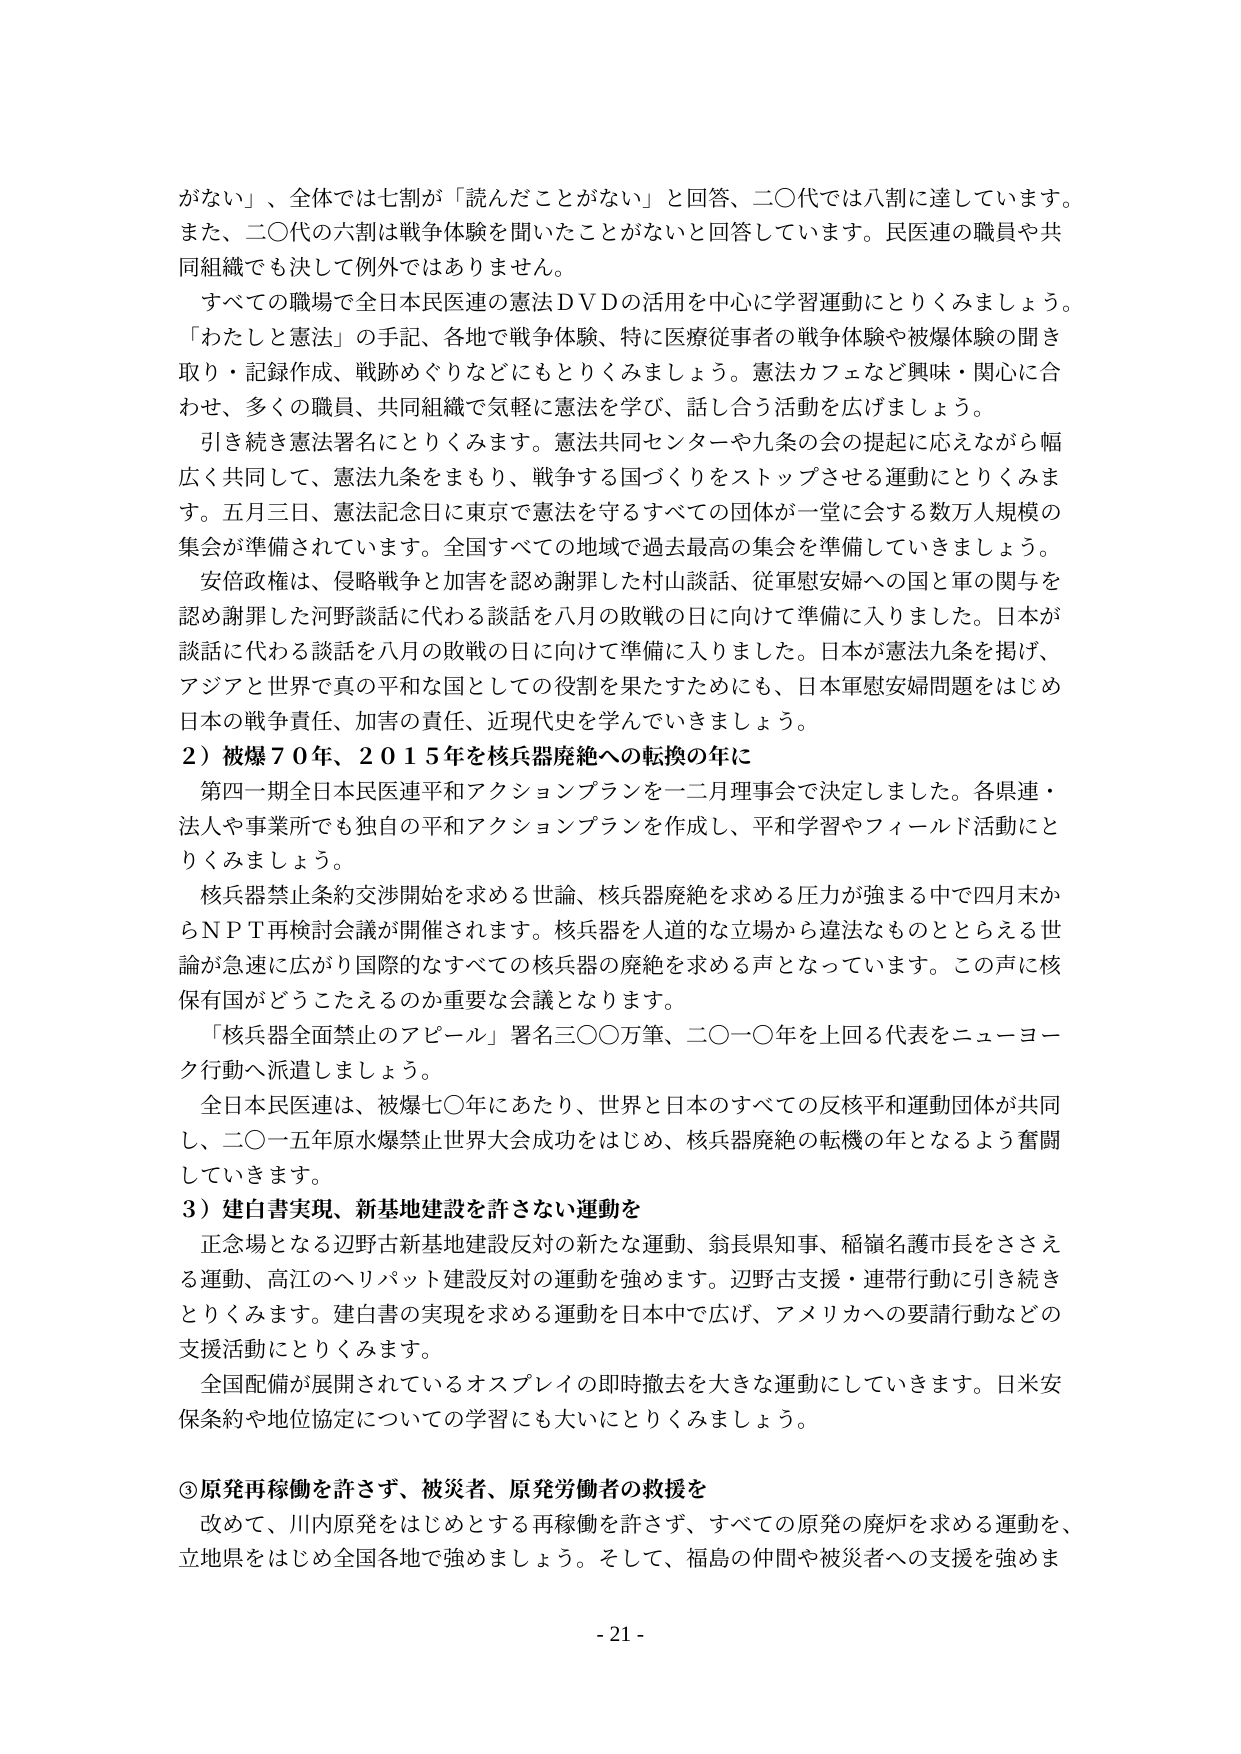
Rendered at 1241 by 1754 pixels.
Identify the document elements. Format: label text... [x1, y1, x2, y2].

text 第四一期全日本民医連平和アクションプランを一二月理事会で決定しました。各県連・法人や事業所でも独自の平和アクションプランを作成し、平和学習やフィールド活動にとりくみましょう。 [178, 772, 1062, 877]
text 引き続き憲法署名にとりくみます。憲法共同センターや九条の会の提起に応えながら幅広く共同して、憲法九条をまもり、戦争する国づくりをストップさせる運動にとりくみます。五月三日、憲法記念日に東京で憲法を守るすべての団体が一堂に会する数万人規模の集会が準備されています。全国すべての地域で過去最高の集会を準備していきましょう。 [178, 423, 1062, 563]
text ③原発再稼働を許さず、被災者、原発労働者の救援を [178, 1470, 1062, 1505]
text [178, 1505, 1062, 1575]
text ２）被爆７０年、２０１５年を核兵器廃絶への転換の年に [178, 737, 1062, 772]
text 安倍政権は、侵略戦争と加害を認め謝罪した村山談話、従軍慰安婦への国と軍の関与を認め謝罪した河野談話に代わる談話を八月の敗戦の日に向けて準備に入りました。日本が談話に代わる談話を八月の敗戦の日に向けて準備に入りました。日本が憲法九条を掲げ、アジアと世界で真の平和な国としての役割を果たすためにも、日本軍慰安婦問題をはじめ日本の戦争責任、加害の責任、近現代史を学んでいきましょう。 [178, 563, 1062, 737]
text 核兵器禁止条約交渉開始を求める世論、核兵器廃絶を求める圧力が強まる中で四月末からＮＰＴ再検討会議が開催されます。核兵器を人道的な立場から違法なものととらえる世論が急速に広がり国際的なすべての核兵器の廃絶を求める声となっています。この声に核保有国がどうこたえるのか重要な会議となります。 [178, 877, 1062, 1017]
text ３）建白書実現、新基地建設を許さない運動を [178, 1191, 1062, 1226]
text 全日本民医連は、被爆七〇年にあたり、世界と日本のすべての反核平和運動団体が共同し、二〇一五年原水爆禁止世界大会成功をはじめ、核兵器廃絶の転機の年となるよう奮闘していきます。 [178, 1086, 1062, 1191]
text すべての職場で全日本民医連の憲法ＤＶＤの活用を中心に学習運動にとりくみましょう。「わたしと憲法」の手記、各地で戦争体験、特に医療従事者の戦争体験や被爆体験の聞き取り・記録作成、戦跡めぐりなどにもとりくみましょう。憲法カフェなど興味・関心に合わせ、多くの職員、共同組織で気軽に憲法を学び、話し合う活動を広げましょう。 [178, 284, 1062, 423]
text 正念場となる辺野古新基地建設反対の新たな運動、翁長県知事、稲嶺名護市長をささえる運動、高江のヘリパット建設反対の運動を強めます。辺野古支援・連帯行動に引き続きとりくみます。建白書の実現を求める運動を日本中で広げ、アメリカへの要請行動などの支援活動にとりくみます。 [178, 1226, 1062, 1366]
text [178, 179, 1062, 284]
text 「核兵器全面禁止のアピール」署名三〇〇万筆、二〇一〇年を上回る代表をニューヨーク行動へ派遣しましょう。 [178, 1017, 1062, 1086]
text 全国配備が展開されているオスプレイの即時撤去を大きな運動にしていきます。日米安保条約や地位協定についての学習にも大いにとりくみましょう。 [178, 1366, 1062, 1435]
